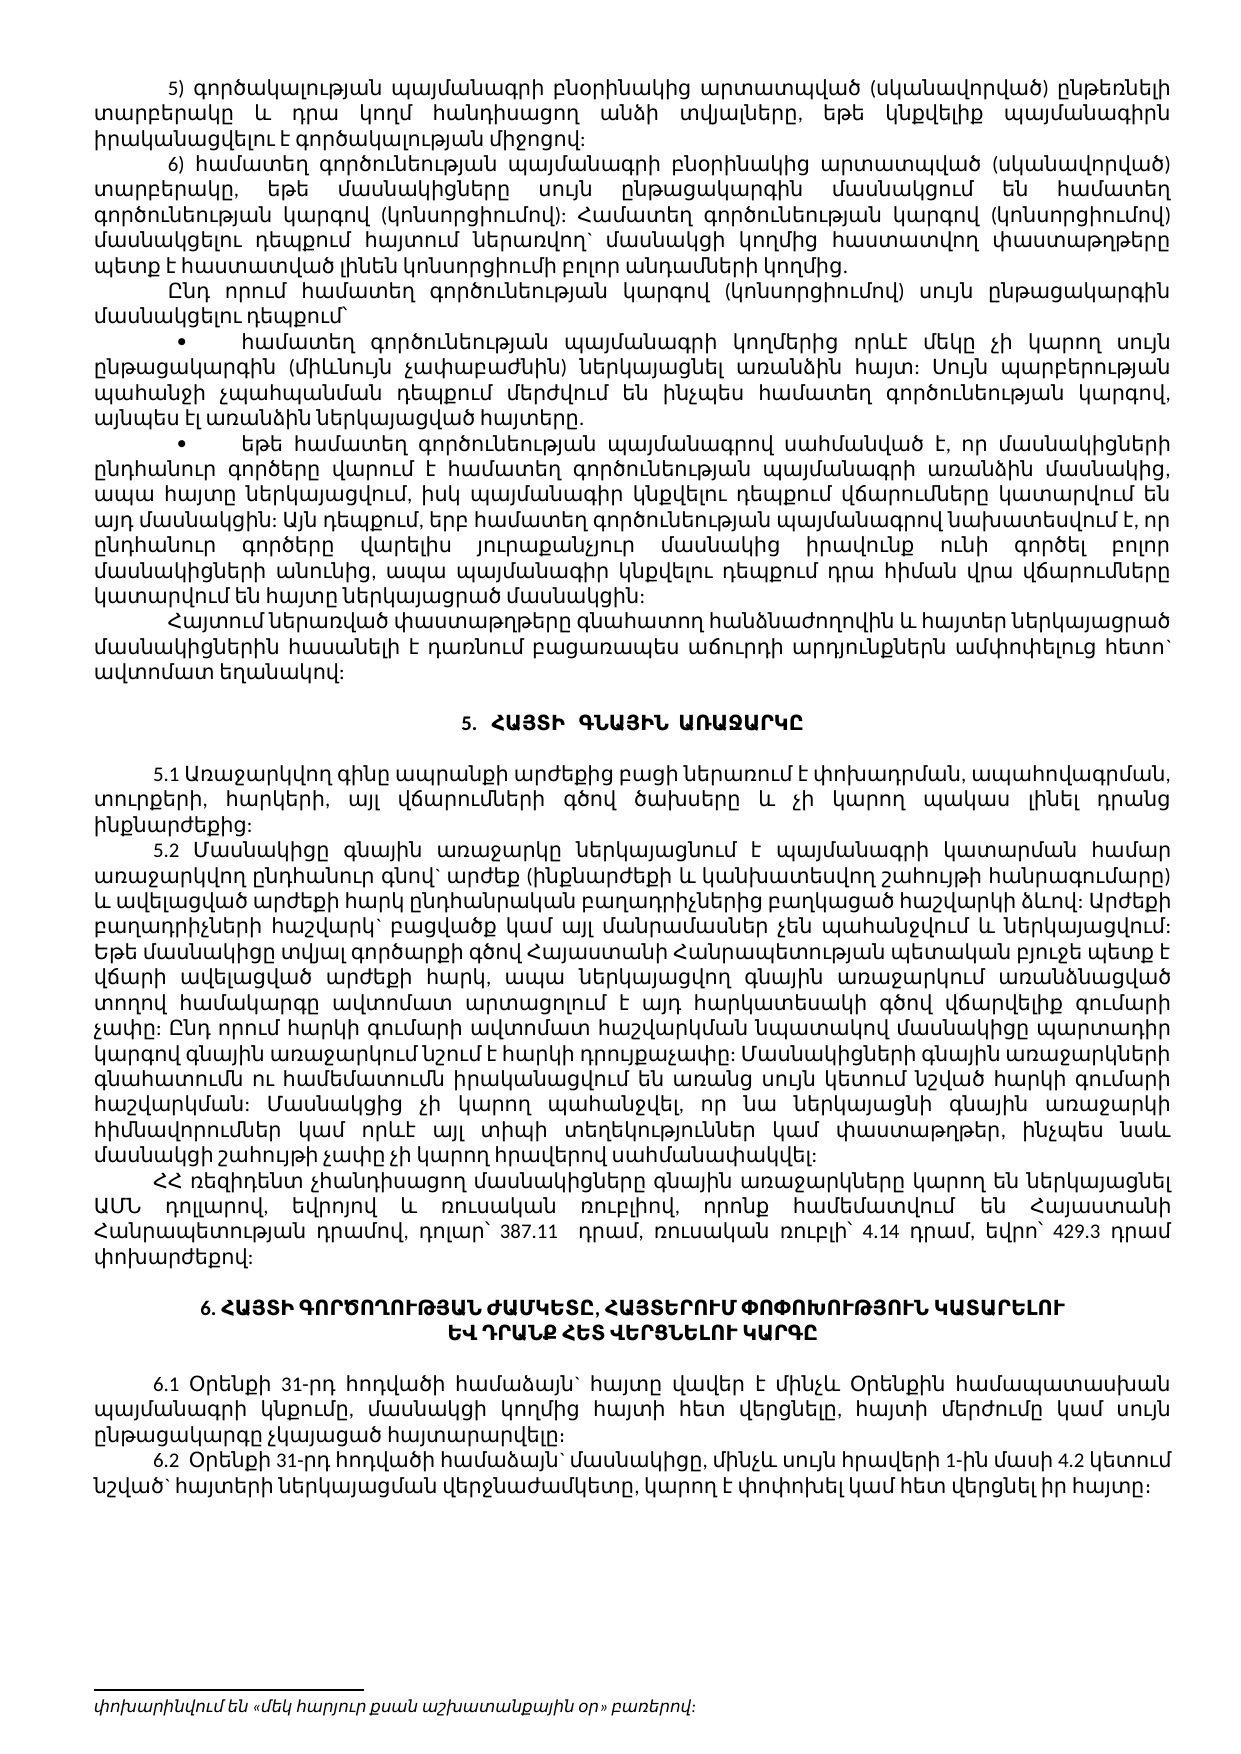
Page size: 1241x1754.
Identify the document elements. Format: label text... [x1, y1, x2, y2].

text 6.1 Օրենքի 31-րդ հոդվածի համաձայն` հայտը վավեր է մինչև Օրենքին համապատասխան պայմանագրի կնքումը, մասնակցի կողմից հայտի հետ վերցնելը, հայտի մերժումը կամ սույն ընթացակարգը չկայացած հայտարարվելը։ [94, 1371, 1171, 1447]
text ՀՀ ռեզիդենտ չհանդիսացող մասնակիցները գնային առաջարկները կարող են ներկայացնել ԱՄՆ դոլլարով, եվրոյով և ռուսական ռուբլիով, որոնք համեմատվում են Հայաստանի Հանրապետության դրամով, դոլար՝ 387.11 դրամ, ռուսական ռուբլի՝ 4.14 դրամ, եվրո՝ 429.3 դրամ փոխարժեքով: [94, 1168, 1171, 1269]
text 6.2 Օրենքի 31-րդ հոդվածի համաձայն` մասնակիցը, մինչև սույն հրավերի 1-ին մասի 4.2 կետում նշված` հայտերի ներկայացման վերջնաժամկետը, կարող է փոփոխել կամ հետ վերցնել իր հայտը։ [94, 1447, 1171, 1498]
text 5. ՀԱՅՏԻ ԳՆԱՅԻՆ ԱՌԱՋԱՐԿԸ [94, 710, 1171, 736]
text Ընդ որում համատեղ գործունեության կարգով (կոնսորցիումով) սույն ընթացակարգին մասնակցելու դեպքում՝ [94, 278, 1171, 329]
text 5.2 Մասնակիցը գնային առաջարկը ներկայացնում է պայմանագրի կատարման համար առաջարկվող ընդհանուր գնով` արժեք (ինքնարժեքի և կանխատեսվող շահույթի հանրագումարը) և ավելացված արժեքի հարկ ընդհանրական բաղադրիչներից բաղկացած հաշվարկի ձևով: Արժեքի բաղադրիչների հաշվարկ` բացվածք կամ այլ մանրամասներ չեն պահանջվում և ներկայացվում: Եթե մասնակիցը տվյալ գործարքի գծով Հայաստանի Հանրապետության պետական բյուջե պետք է վճարի ավելացված արժեքի հարկ, ապա ներկայացվող գնային առաջարկում առանձնացված տողով համակարգը ավտոմատ արտացոլում է այդ հարկատեսակի գծով վճարվելիք գումարի չափը: Ընդ որում հարկի գումարի ավտոմատ հաշվարկման նպատակով մասնակիցը պարտադիր կարգով գնային առաջարկում նշում է հարկի դրույքաչափը: Մասնակիցների գնային առաջարկների գնահատումն ու համեմատումն իրականացվում են առանց սույն կետում նշված հարկի գումարի հաշվարկման: Մասնակցից չի կարող պահանջվել, որ նա ներկայացնի գնային առաջարկի հիմնավորումներ կամ որևէ այլ տիպի տեղեկություններ կամ փաստաթղթեր, ինչպես նաև մասնակցի շահույթի չափը չի կարող հրավերով սահմանափակվել: [94, 837, 1171, 1168]
text 5.1 Առաջարկվող գինը ապրանքի արժեքից բացի ներառում է փոխադրման, ապահովագրման, տուրքերի, հարկերի, այլ վճարումների գծով ծախսերը և չի կարող պակաս լինել դրանց ինքնարժեքից: [94, 761, 1171, 837]
text 6. ՀԱՅՏԻ ԳՈՐԾՈՂՈՒԹՅԱՆ ԺԱՄԿԵՏԸ, ՀԱՅՏԵՐՈՒՄ ՓՈՓՈԽՈՒԹՅՈՒՆ ԿԱՏԱՐԵԼՈՒ [94, 1295, 1171, 1320]
text Հայտում ներառված փաստաթղթերը գնահատող հանձնաժողովին և հայտեր ներկայացրած մասնակիցներին հասանելի է դառնում բացառապես աճուրդի արդյունքներն ամփոփելուց հետո` ավտոմատ եղանակով: [94, 609, 1171, 685]
list համատեղ գործունեության պայմանագրի կողմերից որևէ մեկը չի կարող սույն ընթացակարգին (միևնույն չափաբաժնին) ներկայացնել առանձին հայտ: Սույն պարբերության պահանջի չպահպանման դեպքում մերժվում են ինչպես համատեղ գործունեության կարգով, այնպես էլ առանձին ներկայացված հայտերը. [94, 329, 1171, 431]
text 5) գործակալության պայմանագրի բնօրինակից արտատպված (սկանավորված) ընթեռնելի տարբերակը և դրա կողմ հանդիսացող անձի տվյալները, եթե կնքվելիք պայմանագիրն իրականացվելու է գործակալության միջոցով: [94, 75, 1171, 151]
text ԵՎ ԴՐԱՆՔ ՀԵՏ ՎԵՐՑՆԵԼՈՒ ԿԱՐԳԸ [94, 1320, 1171, 1346]
list եթե համատեղ գործունեության պայմանագրով սահմանված է, որ մասնակիցների ընդհանուր գործերը վարում է համատեղ գործունեության պայմանագրի առանձին մասնակից, ապա հայտը ներկայացվում, իսկ պայմանագիր կնքվելու դեպքում վճարումները կատարվում են այդ մասնակցին: Այն դեպքում, երբ համատեղ գործունեության պայմանագրով նախատեսվում է, որ ընդհանուր գործերը վարելիս յուրաքանչյուր մասնակից իրավունք ունի գործել բոլոր մասնակիցների անունից, ապա պայմանագիր կնքվելու դեպքում դրա հիման վրա վճարումները կատարվում են հայտը ներկայացրած մասնակցին: [94, 431, 1171, 609]
text 6) համատեղ գործունեության պայմանագրի բնօրինակից արտատպված (սկանավորված) տարբերակը, եթե մասնակիցները սույն ընթացակարգին մասնակցում են համատեղ գործունեության կարգով (կոնսորցիումով): Համատեղ գործունեության կարգով (կոնսորցիումով) մասնակցելու դեպքում հայտում ներառվող` մասնակցի կողմից հաստատվող փաստաթղթերը պետք է հաստատված լինեն կոնսորցիումի բոլոր անդամների կողմից. [94, 151, 1171, 278]
